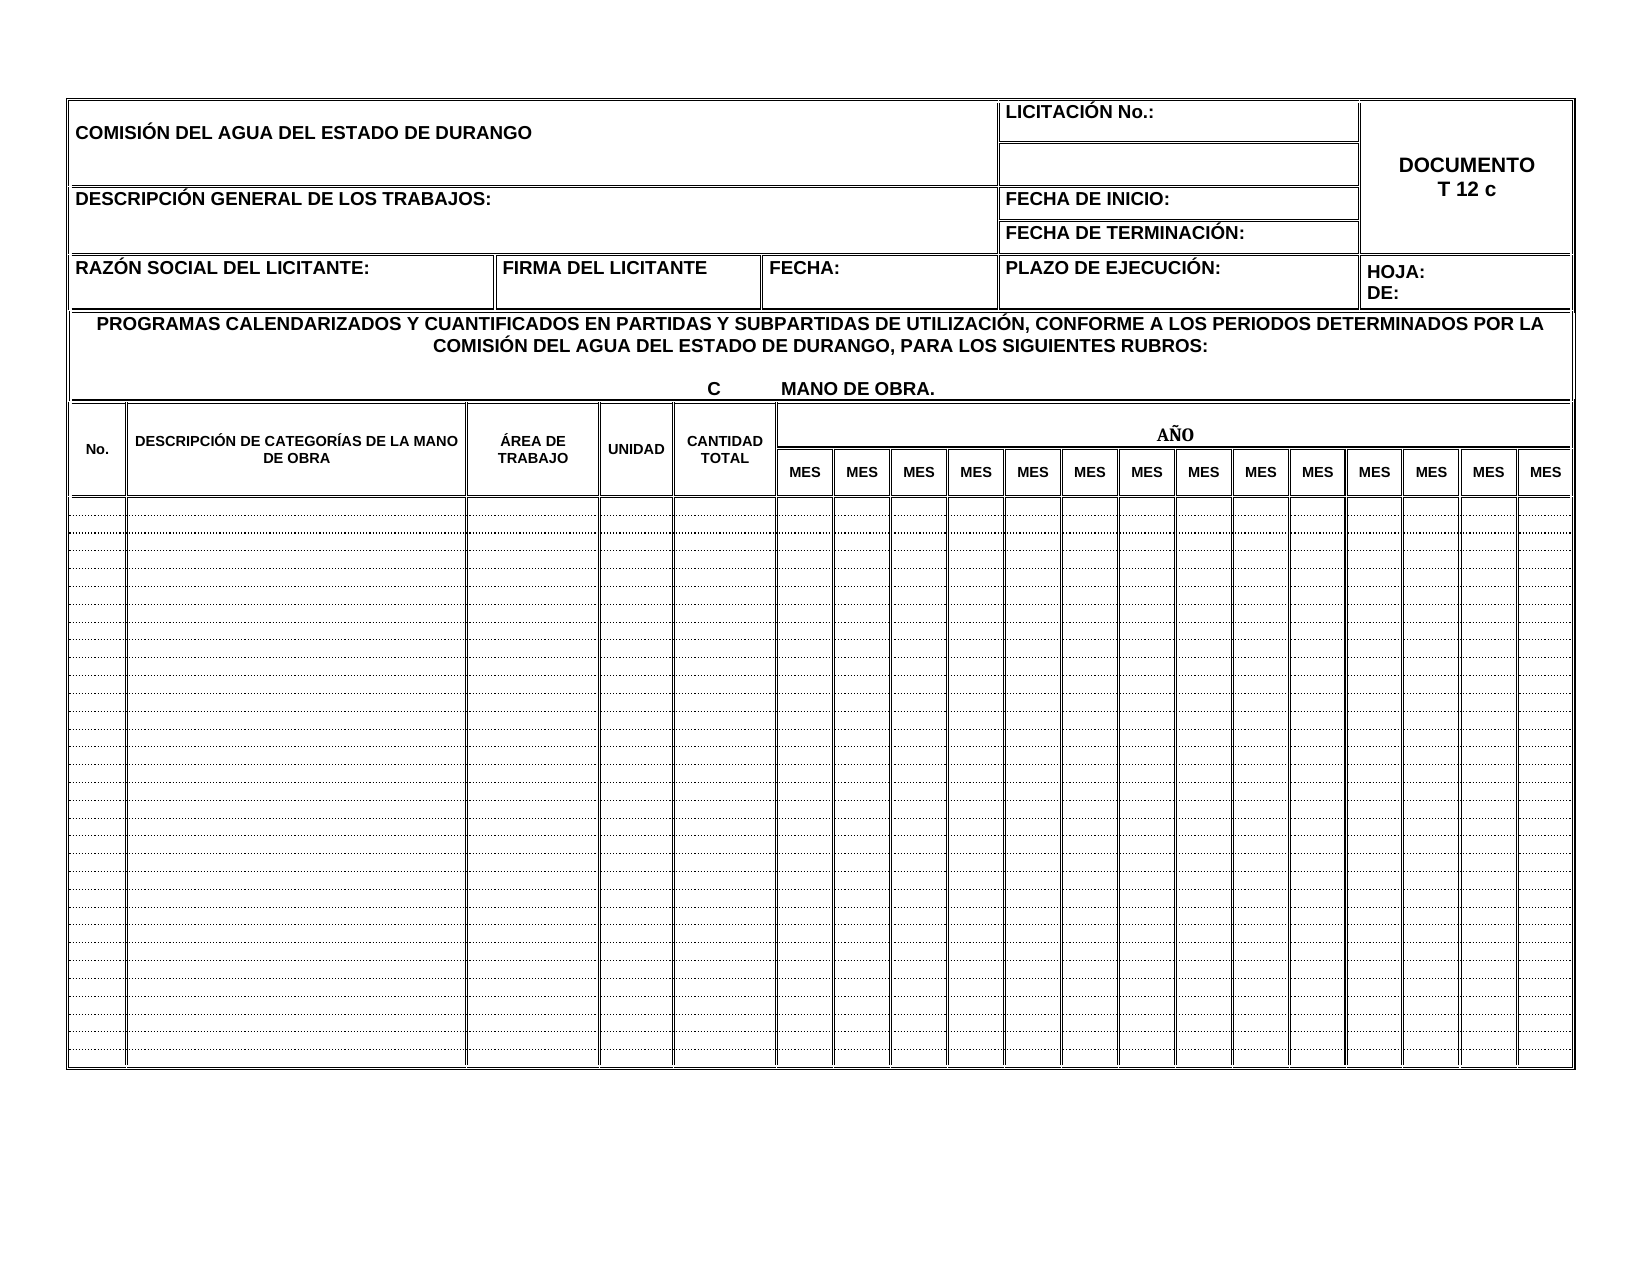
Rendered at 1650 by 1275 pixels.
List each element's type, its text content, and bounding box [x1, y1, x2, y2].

table_cell [675, 800, 775, 817]
table_cell [69, 835, 125, 853]
table_cell [128, 586, 465, 604]
table_cell [1234, 764, 1288, 782]
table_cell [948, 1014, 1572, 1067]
table_cell [69, 711, 125, 728]
table_cell [69, 871, 125, 889]
table_cell [675, 711, 775, 728]
table_cell [1000, 144, 1358, 185]
table_cell [1348, 604, 1401, 622]
table_cell [601, 800, 672, 817]
table_cell AÑO [777, 399, 1574, 446]
table_cell [69, 764, 125, 782]
table_cell MES [1006, 450, 1060, 495]
table_cell [778, 622, 832, 639]
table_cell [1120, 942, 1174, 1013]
table_cell [1462, 871, 1516, 889]
table_cell MES [949, 450, 1003, 495]
table_cell [601, 586, 672, 604]
table_cell [1120, 835, 1174, 853]
table_cell [1177, 693, 1231, 711]
table_cell [1234, 622, 1288, 639]
table_cell [1462, 800, 1516, 817]
table_cell [601, 550, 672, 568]
table_cell [835, 764, 889, 782]
table_cell [1462, 604, 1516, 622]
table_cell [468, 907, 598, 924]
table_cell [1120, 711, 1174, 728]
table_cell [128, 693, 465, 711]
table_cell [1006, 889, 1060, 907]
table_cell [1291, 604, 1344, 622]
table_cell [1177, 498, 1231, 515]
table_cell [601, 622, 672, 639]
table_cell [675, 764, 775, 782]
table_cell [1177, 729, 1231, 746]
table_cell [1177, 639, 1231, 657]
table_cell [1120, 639, 1174, 657]
table_cell [468, 622, 598, 639]
table_cell [1234, 907, 1288, 924]
table_cell [778, 818, 832, 835]
table_cell DESCRIPCIÓN DE CATEGORÍAS DE LA MANO DE OBRA [128, 404, 465, 495]
table_cell [675, 907, 775, 924]
table_cell [601, 515, 672, 532]
table_cell [468, 942, 598, 960]
table_cell [601, 924, 672, 942]
table_cell MES [1234, 450, 1288, 495]
table_cell [1177, 835, 1231, 853]
table_cell DESCRIPCIÓN GENERAL DE LOS TRABAJOS: [68, 185, 998, 253]
table_cell [1006, 515, 1060, 532]
table_cell FECHA DE INICIO: [1000, 188, 1358, 219]
table_cell MES [1462, 450, 1516, 495]
table_cell MES [1063, 450, 1117, 495]
table_cell [892, 889, 946, 907]
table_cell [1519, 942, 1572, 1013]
table_cell [128, 942, 465, 960]
table_cell [128, 729, 465, 746]
table_cell [1404, 764, 1458, 782]
table_cell [1519, 495, 1572, 515]
table_cell [601, 818, 672, 835]
table_cell [1234, 711, 1288, 728]
table_cell [1006, 782, 1060, 800]
table_cell [675, 622, 775, 639]
table_cell [601, 942, 672, 960]
table_cell [675, 675, 775, 693]
table_cell [835, 729, 889, 746]
table_cell [1291, 835, 1344, 853]
table_cell [1120, 675, 1174, 693]
table_cell [1462, 782, 1516, 800]
table_cell [949, 871, 1003, 889]
table_cell [1404, 711, 1458, 728]
table_cell [1006, 622, 1060, 639]
table_cell [1404, 498, 1458, 515]
table_cell [949, 622, 1003, 639]
table_cell [1519, 639, 1572, 657]
table_cell [675, 604, 775, 622]
table_cell [1234, 746, 1288, 764]
table_cell [128, 711, 465, 728]
table_cell [601, 782, 672, 800]
table_cell FECHA DE TERMINACIÓN: [1000, 222, 1358, 253]
table_cell [69, 586, 125, 604]
table_cell [1063, 818, 1117, 835]
table_cell [601, 498, 672, 515]
table_cell [949, 515, 1003, 532]
table_cell [835, 800, 889, 817]
table_cell [675, 532, 775, 550]
table_cell [1063, 586, 1117, 604]
table_cell [601, 871, 672, 889]
table_cell [1177, 764, 1231, 782]
table_cell [1404, 907, 1458, 924]
table_cell [601, 889, 672, 907]
table_cell [128, 764, 465, 782]
table_cell [128, 907, 465, 924]
table_cell [1291, 871, 1344, 889]
table_cell [1462, 889, 1516, 907]
table_cell [778, 657, 832, 675]
table_cell [778, 782, 832, 800]
table_cell [892, 818, 946, 835]
table_cell [675, 889, 775, 907]
table_cell [1519, 515, 1572, 532]
table_cell [949, 764, 1003, 782]
table_cell [892, 586, 946, 604]
table_cell [601, 853, 672, 871]
table_cell [1404, 675, 1458, 693]
table_cell [1120, 532, 1174, 550]
table_cell [1234, 729, 1288, 746]
table_cell [1234, 818, 1288, 835]
table_cell [1348, 498, 1401, 515]
table_cell [468, 586, 598, 604]
table_cell RAZÓN SOCIAL DEL LICITANTE: [68, 253, 495, 308]
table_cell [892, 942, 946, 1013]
table_cell [1006, 853, 1060, 871]
table_cell [1519, 764, 1572, 782]
table_cell [949, 924, 1003, 942]
table_cell [892, 639, 946, 657]
table_cell [1120, 657, 1174, 675]
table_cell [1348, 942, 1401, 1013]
table_cell [892, 550, 946, 568]
table_cell [1177, 889, 1231, 907]
table_cell [468, 550, 598, 568]
table_cell [1006, 711, 1060, 728]
table_cell [1063, 907, 1117, 924]
table_cell [675, 818, 775, 835]
table_cell [892, 729, 946, 746]
table_cell [1177, 800, 1231, 817]
table_cell [1462, 924, 1516, 942]
table_cell [1120, 924, 1174, 942]
table_cell [835, 604, 889, 622]
table_cell [1006, 907, 1060, 924]
table_cell [601, 764, 672, 782]
table_cell [1234, 550, 1288, 568]
table_cell [1291, 764, 1344, 782]
table_cell [1348, 835, 1401, 853]
table_cell [1519, 835, 1572, 853]
table_cell [468, 800, 598, 817]
table_cell [1519, 871, 1572, 889]
table_cell [1006, 550, 1060, 568]
table_cell [892, 746, 946, 764]
table_cell [128, 515, 465, 532]
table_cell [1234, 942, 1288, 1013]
table_cell [1462, 515, 1516, 532]
table_cell [1120, 818, 1174, 835]
table_cell [69, 942, 125, 960]
table_cell [1348, 907, 1401, 924]
table_cell [1063, 835, 1117, 853]
table_cell [835, 675, 889, 693]
table_cell [1291, 675, 1344, 693]
table_cell [1348, 871, 1401, 889]
table_cell [601, 604, 672, 622]
table_cell [1063, 693, 1117, 711]
table_cell [1177, 924, 1231, 942]
table_cell [1404, 550, 1458, 568]
table_cell [1462, 711, 1516, 728]
table_cell MES [1291, 450, 1344, 495]
table_cell [1348, 711, 1401, 728]
table_cell [1120, 889, 1174, 907]
table_cell MES [1348, 450, 1401, 495]
table_cell [1348, 764, 1401, 782]
table_cell [675, 657, 775, 675]
table_cell [1291, 711, 1344, 728]
table_cell [1348, 800, 1401, 817]
table_cell [1006, 729, 1060, 746]
table_cell [778, 746, 832, 764]
table_cell [1462, 498, 1516, 515]
table_cell [949, 853, 1003, 871]
table_cell [949, 746, 1003, 764]
table_cell [1291, 889, 1344, 907]
table_cell [1348, 515, 1401, 532]
table_cell [892, 907, 946, 924]
table_cell [468, 871, 598, 889]
table_cell [1234, 568, 1288, 586]
table_cell [778, 568, 832, 586]
table_cell [1348, 568, 1401, 586]
table_cell [69, 622, 125, 639]
table_cell [1404, 800, 1458, 817]
table_cell [1234, 498, 1288, 515]
table_cell [1519, 924, 1572, 942]
table_cell [1462, 657, 1516, 675]
table_cell [892, 853, 946, 871]
table_cell [601, 639, 672, 657]
table_cell [1348, 853, 1401, 871]
table_cell [1462, 693, 1516, 711]
table_cell [128, 498, 465, 515]
table_header LICITACIÓN No.: [998, 101, 1359, 141]
table_cell [1120, 871, 1174, 889]
table_cell [1234, 675, 1288, 693]
table_cell [1120, 764, 1174, 782]
table_cell [1519, 586, 1572, 604]
table_cell [835, 515, 889, 532]
table_cell [1006, 675, 1060, 693]
table_cell [1063, 924, 1117, 942]
table_cell [1177, 657, 1231, 675]
table_cell [69, 604, 125, 622]
table_cell [1120, 782, 1174, 800]
table_cell [949, 498, 1003, 515]
table_cell [1063, 568, 1117, 586]
table_cell [778, 835, 832, 853]
table_cell [601, 711, 672, 728]
table_cell [1462, 550, 1516, 568]
table_cell [1177, 907, 1231, 924]
table_cell [675, 639, 775, 657]
table_cell [468, 746, 598, 764]
table_cell [1063, 871, 1117, 889]
table_cell [1006, 498, 1060, 515]
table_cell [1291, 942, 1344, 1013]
table_cell [69, 639, 125, 657]
table_cell [1120, 800, 1174, 817]
table_cell [1291, 782, 1344, 800]
table_cell [128, 639, 465, 657]
table_cell [69, 818, 125, 835]
table_cell [778, 889, 832, 907]
table_cell [601, 568, 672, 586]
table_cell No. [68, 399, 127, 495]
table_cell [1234, 924, 1288, 942]
table_cell [778, 711, 832, 728]
table_cell [1063, 746, 1117, 764]
table_cell [778, 675, 832, 693]
table_cell [1006, 568, 1060, 586]
table_cell [949, 586, 1003, 604]
table_cell PLAZO DE EJECUCIÓN: [1000, 256, 1358, 308]
table_cell [128, 622, 465, 639]
table_cell [1519, 907, 1572, 924]
table_cell [1519, 818, 1572, 835]
table_cell [468, 498, 598, 515]
table_cell [1348, 924, 1401, 942]
table_cell [1291, 818, 1344, 835]
table_cell [1519, 550, 1572, 568]
table_cell [1063, 853, 1117, 871]
table_cell [69, 568, 125, 586]
table_cell [69, 532, 125, 550]
table_cell [1291, 550, 1344, 568]
table_cell [1348, 586, 1401, 604]
table_cell [69, 889, 125, 907]
table_cell [949, 889, 1003, 907]
table_cell [835, 693, 889, 711]
table_cell [892, 924, 946, 942]
table_cell [1006, 924, 1060, 942]
table_cell [949, 729, 1003, 746]
table_cell [1404, 729, 1458, 746]
table_cell [128, 604, 465, 622]
table_cell [835, 782, 889, 800]
table_cell [675, 586, 775, 604]
table_cell [1063, 889, 1117, 907]
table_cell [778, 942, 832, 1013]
table_cell [1006, 586, 1060, 604]
table_cell [1404, 889, 1458, 907]
table_cell [1404, 568, 1458, 586]
table_cell HOJA: DE: [1360, 253, 1574, 308]
table_cell [778, 871, 832, 889]
table_cell [1006, 693, 1060, 711]
table_cell [778, 693, 832, 711]
table_cell [949, 693, 1003, 711]
table_cell [468, 675, 598, 693]
table_cell [1519, 782, 1572, 800]
table_header DOCUMENTO T 12 c [1360, 101, 1572, 253]
table_cell [1006, 835, 1060, 853]
table_cell [949, 800, 1003, 817]
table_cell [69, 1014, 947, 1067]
table_cell [949, 550, 1003, 568]
table_cell [1120, 604, 1174, 622]
table_cell [1462, 746, 1516, 764]
table_cell [128, 782, 465, 800]
table_cell [1177, 515, 1231, 532]
table_cell [835, 498, 889, 515]
table_cell [892, 693, 946, 711]
table_cell [1120, 550, 1174, 568]
table_cell UNIDAD [601, 404, 672, 495]
table_cell [835, 746, 889, 764]
table_cell [1177, 622, 1231, 639]
table_cell [1404, 586, 1458, 604]
table_cell [675, 746, 775, 764]
table_cell [1291, 693, 1344, 711]
table_cell [1348, 657, 1401, 675]
table_cell [949, 835, 1003, 853]
table_cell [1234, 532, 1288, 550]
table_cell [1348, 746, 1401, 764]
table_cell [601, 746, 672, 764]
table_cell [1291, 729, 1344, 746]
table_cell [1404, 818, 1458, 835]
table_cell [468, 532, 598, 550]
table_cell [69, 782, 125, 800]
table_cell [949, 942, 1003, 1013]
table_cell [601, 907, 672, 924]
table_cell [1404, 835, 1458, 853]
table_cell [1291, 515, 1344, 532]
table_cell [835, 657, 889, 675]
table_cell [1519, 675, 1572, 693]
table_cell [128, 924, 465, 942]
table_cell [128, 657, 465, 675]
table_cell [1519, 622, 1572, 639]
table_cell [1348, 729, 1401, 746]
table_cell [778, 532, 832, 550]
table_cell [1519, 657, 1572, 675]
table_cell [1348, 782, 1401, 800]
table_cell [468, 693, 598, 711]
table_cell [1462, 729, 1516, 746]
table_cell [1006, 871, 1060, 889]
table_cell [1120, 515, 1174, 532]
table_cell ÁREA DE TRABAJO [468, 404, 598, 495]
table_cell [1177, 586, 1231, 604]
table_cell [601, 675, 672, 693]
table_cell [1063, 764, 1117, 782]
table_cell MES [1404, 450, 1458, 495]
table_cell [675, 693, 775, 711]
table_cell [1234, 693, 1288, 711]
table_cell [1234, 835, 1288, 853]
table_cell [835, 924, 889, 942]
table_cell [949, 907, 1003, 924]
table_cell [1404, 871, 1458, 889]
table_cell [1177, 711, 1231, 728]
table_cell [1177, 853, 1231, 871]
table_cell [1120, 729, 1174, 746]
table_cell [1063, 729, 1117, 746]
table_cell [128, 871, 465, 889]
table_cell [1404, 782, 1458, 800]
table_cell [601, 835, 672, 853]
table_cell [1404, 657, 1458, 675]
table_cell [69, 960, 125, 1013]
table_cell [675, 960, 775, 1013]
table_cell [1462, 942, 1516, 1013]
table_cell [1120, 693, 1174, 711]
table_cell [128, 568, 465, 586]
table_cell [778, 924, 832, 942]
table_cell [1519, 711, 1572, 728]
table_cell [1348, 675, 1401, 693]
table_cell [1234, 586, 1288, 604]
table_cell [835, 889, 889, 907]
table_cell [1234, 639, 1288, 657]
table_cell [675, 729, 775, 746]
table_cell CANTIDAD TOTAL [675, 404, 775, 495]
table_cell [1120, 586, 1174, 604]
table_cell [1120, 853, 1174, 871]
table_cell [949, 568, 1003, 586]
table_cell [778, 729, 832, 746]
table_cell [468, 657, 598, 675]
table_cell [1519, 729, 1572, 746]
table_cell [1404, 622, 1458, 639]
table_cell [1291, 853, 1344, 871]
table_cell [778, 639, 832, 657]
table_cell [949, 782, 1003, 800]
table_cell [1291, 586, 1344, 604]
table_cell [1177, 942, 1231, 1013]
table_cell [468, 515, 598, 532]
table_cell [128, 675, 465, 693]
table_cell [1177, 871, 1231, 889]
table_cell [468, 889, 598, 907]
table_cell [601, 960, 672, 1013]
table_cell [1234, 800, 1288, 817]
table_cell [1120, 568, 1174, 586]
table_cell [892, 657, 946, 675]
table_cell [1348, 639, 1401, 657]
table_cell [1462, 586, 1516, 604]
table_cell [1462, 639, 1516, 657]
table_cell [675, 924, 775, 942]
table_cell MES [1120, 450, 1174, 495]
table_cell [1177, 568, 1231, 586]
table_cell [69, 657, 125, 675]
table_cell [1006, 818, 1060, 835]
table_cell [1519, 568, 1572, 586]
table_cell [69, 853, 125, 871]
table_cell [1462, 622, 1516, 639]
table_cell MES [778, 450, 832, 495]
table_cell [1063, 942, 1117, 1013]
table_cell [1291, 498, 1344, 515]
table_cell [468, 818, 598, 835]
table_cell [949, 711, 1003, 728]
table_cell [892, 622, 946, 639]
table_cell [1063, 711, 1117, 728]
table_cell [1234, 889, 1288, 907]
table_cell [1519, 889, 1572, 907]
table_cell [1234, 871, 1288, 889]
table_cell [835, 532, 889, 550]
table_cell [835, 871, 889, 889]
table_cell [1462, 835, 1516, 853]
table_cell FIRMA DEL LICITANTE [497, 256, 760, 308]
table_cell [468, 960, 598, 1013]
table_cell [1006, 604, 1060, 622]
table_cell [69, 515, 125, 532]
table_cell [1063, 800, 1117, 817]
table_cell [128, 853, 465, 871]
table_cell [675, 942, 775, 960]
table_cell [778, 764, 832, 782]
table_cell [892, 515, 946, 532]
table_cell MES [1177, 450, 1231, 495]
table_cell [1404, 515, 1458, 532]
table_cell [1348, 622, 1401, 639]
table_cell [1348, 693, 1401, 711]
table_cell [1006, 800, 1060, 817]
table_cell [1348, 550, 1401, 568]
table_cell [1120, 746, 1174, 764]
table_cell [892, 871, 946, 889]
table_cell [949, 675, 1003, 693]
table_cell [468, 924, 598, 942]
table_cell [949, 657, 1003, 675]
table_cell FECHA: [763, 256, 997, 308]
table_cell [128, 746, 465, 764]
table_cell [1404, 604, 1458, 622]
table_cell [892, 800, 946, 817]
table_cell [1234, 782, 1288, 800]
table_cell [1291, 657, 1344, 675]
table_cell [675, 568, 775, 586]
table_cell [1063, 498, 1117, 515]
table_cell [601, 693, 672, 711]
table_cell [1291, 924, 1344, 942]
table_cell [1063, 550, 1117, 568]
table_cell [1006, 657, 1060, 675]
table_cell [468, 853, 598, 871]
table_cell [1291, 800, 1344, 817]
table_cell [69, 550, 125, 568]
table_cell [835, 586, 889, 604]
table_cell [1519, 693, 1572, 711]
table_cell [1177, 675, 1231, 693]
table_cell [468, 639, 598, 657]
table_cell [1291, 907, 1344, 924]
table_cell [675, 871, 775, 889]
table_cell [1063, 782, 1117, 800]
table_cell [1063, 675, 1117, 693]
table_cell [778, 800, 832, 817]
table_cell [1006, 639, 1060, 657]
table_cell [1063, 657, 1117, 675]
table_cell [69, 924, 125, 942]
table_cell [1519, 800, 1572, 817]
table_cell [835, 907, 889, 924]
table_cell [1291, 532, 1344, 550]
table_cell [892, 835, 946, 853]
table_cell [69, 729, 125, 746]
table_cell [468, 604, 598, 622]
table_cell MES [835, 450, 889, 495]
table_cell [675, 498, 775, 515]
table_cell [1177, 782, 1231, 800]
table_cell [1234, 515, 1288, 532]
table_cell [835, 639, 889, 657]
table_cell [69, 800, 125, 817]
table_cell [601, 657, 672, 675]
table_cell [1404, 532, 1458, 550]
table_cell [1177, 818, 1231, 835]
table_cell [1063, 532, 1117, 550]
table_cell [69, 675, 125, 693]
table_cell [778, 604, 832, 622]
table_cell MES [1519, 446, 1572, 495]
table_cell [1006, 532, 1060, 550]
table_cell [1234, 604, 1288, 622]
table_cell [1462, 675, 1516, 693]
table_cell [1120, 622, 1174, 639]
table_header COMISIÓN DEL AGUA DEL ESTADO DE DURANGO [69, 101, 998, 185]
table_cell [468, 568, 598, 586]
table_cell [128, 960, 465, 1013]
table_cell [892, 675, 946, 693]
table_cell [892, 604, 946, 622]
table_cell [1404, 639, 1458, 657]
table_cell [675, 835, 775, 853]
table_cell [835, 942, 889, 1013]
table_cell [1404, 746, 1458, 764]
table_cell [1348, 818, 1401, 835]
table_cell [835, 711, 889, 728]
table_cell [69, 495, 125, 515]
table_cell [1234, 657, 1288, 675]
table_cell [778, 586, 832, 604]
table_cell [1006, 764, 1060, 782]
table_cell [1177, 604, 1231, 622]
table_cell [69, 746, 125, 764]
table_cell [128, 835, 465, 853]
table_cell [1462, 568, 1516, 586]
table_cell [128, 800, 465, 817]
table_cell [1348, 532, 1401, 550]
table_cell [468, 711, 598, 728]
table_cell [69, 693, 125, 711]
table_cell [949, 818, 1003, 835]
table_cell [1063, 622, 1117, 639]
table_cell [892, 532, 946, 550]
table_cell MES [892, 450, 946, 495]
table_cell [949, 604, 1003, 622]
table_cell [468, 782, 598, 800]
table_cell [1006, 746, 1060, 764]
table_cell [1177, 550, 1231, 568]
table_cell [778, 853, 832, 871]
table_cell [1291, 639, 1344, 657]
table_cell [1519, 746, 1572, 764]
table_cell [675, 782, 775, 800]
table_cell [1462, 853, 1516, 871]
table_cell [949, 639, 1003, 657]
table_cell [1177, 532, 1231, 550]
table_cell [1063, 639, 1117, 657]
table_cell [1519, 604, 1572, 622]
table_cell [892, 782, 946, 800]
table_cell [675, 515, 775, 532]
table_cell [1462, 764, 1516, 782]
table_cell [128, 550, 465, 568]
table_cell [892, 764, 946, 782]
table_cell [1291, 746, 1344, 764]
table_cell [892, 498, 946, 515]
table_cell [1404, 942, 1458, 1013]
table_cell [69, 907, 125, 924]
table_cell [128, 532, 465, 550]
table_cell [835, 622, 889, 639]
table_cell [128, 889, 465, 907]
table_cell [1462, 818, 1516, 835]
table_cell [778, 550, 832, 568]
table_cell [1291, 568, 1344, 586]
table_cell [128, 818, 465, 835]
table_cell [1120, 907, 1174, 924]
table_cell [1063, 515, 1117, 532]
table_cell [1519, 853, 1572, 871]
table_cell [1404, 853, 1458, 871]
table_cell [1462, 907, 1516, 924]
table_cell [1404, 924, 1458, 942]
table_cell [1291, 622, 1344, 639]
table_cell [778, 907, 832, 924]
table_cell [835, 568, 889, 586]
table_cell [468, 764, 598, 782]
table_cell [1234, 853, 1288, 871]
table_cell [601, 729, 672, 746]
table_cell [1063, 604, 1117, 622]
table_cell [835, 835, 889, 853]
table_cell [892, 711, 946, 728]
table_cell [778, 515, 832, 532]
table_cell [1120, 498, 1174, 515]
table_cell [1462, 532, 1516, 550]
table_cell [1519, 532, 1572, 550]
table_cell [892, 568, 946, 586]
table_cell [778, 498, 832, 515]
table_cell [1348, 889, 1401, 907]
table_cell [1177, 746, 1231, 764]
table_cell [949, 532, 1003, 550]
table_cell [468, 729, 598, 746]
table_cell [835, 550, 889, 568]
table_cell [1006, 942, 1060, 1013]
table_cell [835, 818, 889, 835]
table_cell [675, 550, 775, 568]
table_cell [835, 853, 889, 871]
table_cell [1404, 693, 1458, 711]
table_cell [468, 835, 598, 853]
table_cell PROGRAMAS CALENDARIZADOS Y CUANTIFICADOS EN PARTIDAS Y SUBPARTIDAS DE UTILIZACIÓN, CONFORME A LOS PERIODOS DETERMINADOS POR LA COMISIÓN DEL AGUA DEL ESTADO DE DURANGO, PARA LOS SIGUIENTES RUBROS: C MANO DE OBRA. [68, 308, 1574, 399]
table_cell [675, 853, 775, 871]
table_cell [601, 532, 672, 550]
